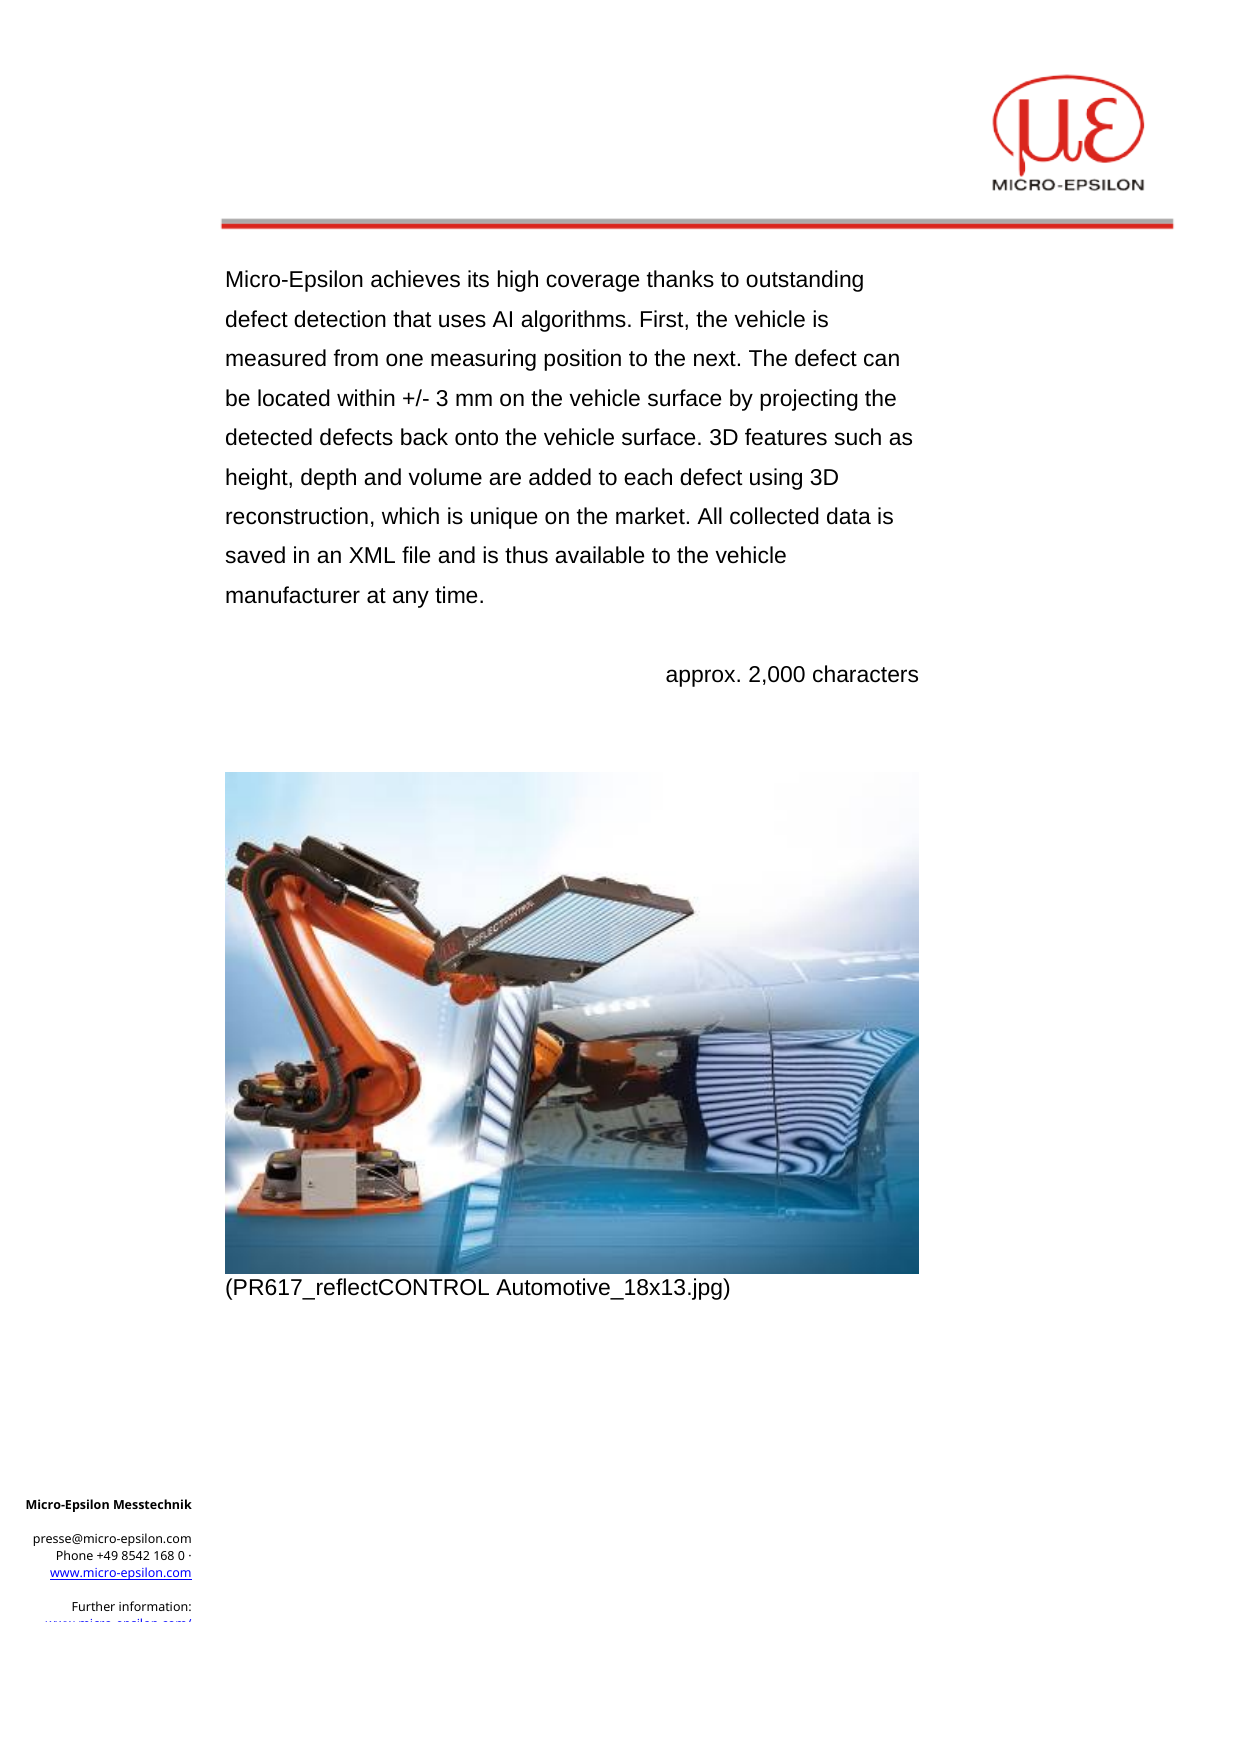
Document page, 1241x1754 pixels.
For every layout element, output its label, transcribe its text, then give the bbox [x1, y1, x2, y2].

picture [225, 772, 919, 1274]
text Micro-Epsilon achieves its high coverage thanks to outstanding defect detection that uses AI algorithms. First, the vehicle is measured from one measuring position to the next. The defect can be located within +/- 3 mm on the vehicle surface by projecting the detected defects back onto the vehicle surface. 3D features such as height, depth and volume are added to each defect using 3D reconstruction, which is unique on the market. All collected data is saved in an XML file and is thus available to the vehicle manufacturer at any time. [225, 266, 919, 608]
text approx. 2,000 characters [594, 661, 919, 687]
text (PR617_reflectCONTROL Automotive_18x13.jpg) [686, 1274, 919, 1300]
